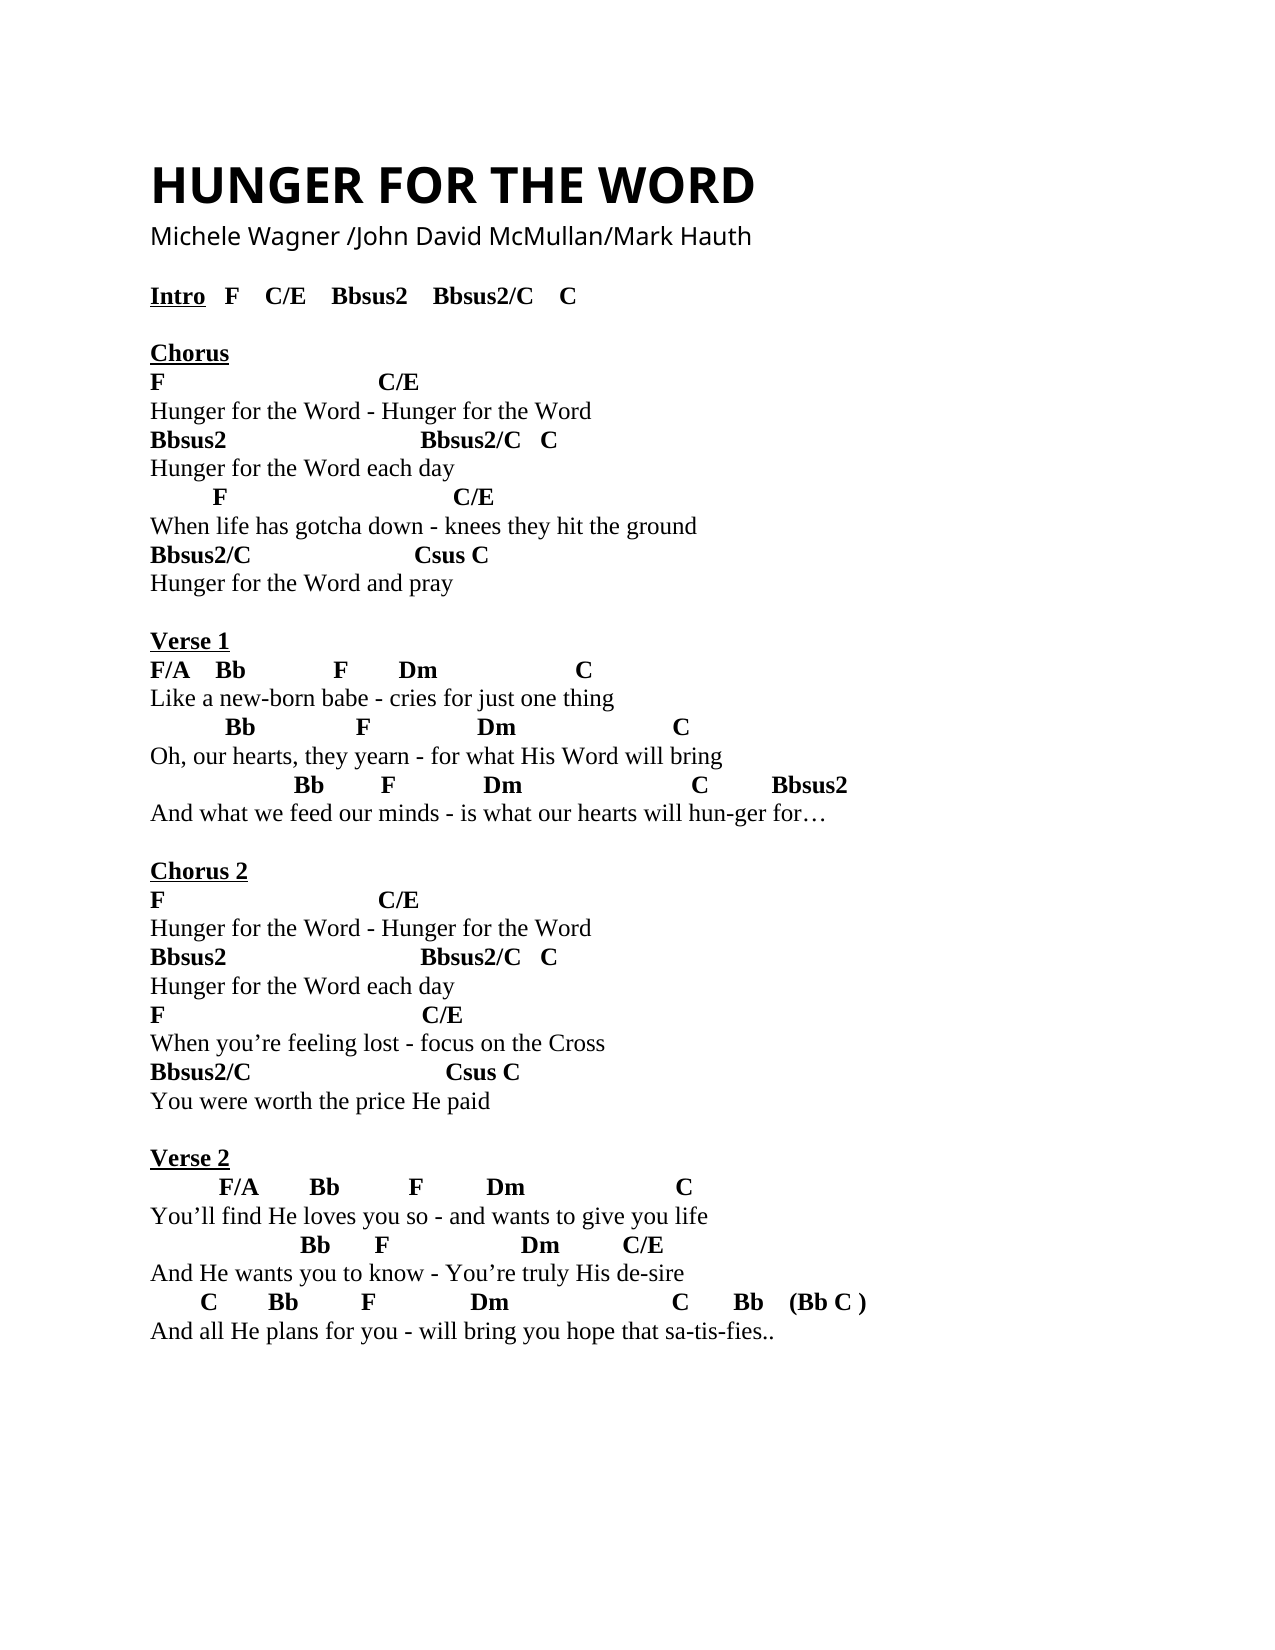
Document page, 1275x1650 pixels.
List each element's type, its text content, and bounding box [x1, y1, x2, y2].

text Verse 1 [150, 626, 1125, 655]
text F C/E [150, 885, 1125, 913]
text Bbsus2/C Csus C [150, 540, 1125, 568]
text Chorus [150, 338, 1125, 367]
text When life has gotcha down - knees they hit the ground [150, 511, 1125, 540]
text Hunger for the Word each day [150, 971, 1125, 1000]
text C Bb F Dm C Bb (Bb C ) [150, 1287, 1125, 1316]
text Oh, our hearts, they yearn - for what His Word will bring [150, 741, 1125, 770]
text F C/E [150, 367, 1125, 396]
text Bb F Dm C [150, 712, 1125, 741]
text You’ll find He loves you so - and wants to give you life [150, 1201, 1125, 1230]
text When you’re feeling lost - focus on the Cross [150, 1028, 1125, 1057]
text HUNGER FOR THE WORD [150, 150, 1125, 218]
text Hunger for the Word - Hunger for the Word [150, 913, 1125, 942]
text You were worth the price He paid [150, 1086, 1125, 1115]
text And He wants you to know - You’re truly His de-sire [150, 1258, 1125, 1287]
text And all He plans for you - will bring you hope that sa-tis-fies.. [150, 1316, 1125, 1345]
text F C/E [150, 1000, 1125, 1028]
text Bb F Dm C/E [150, 1230, 1125, 1258]
text Bbsus2/C Csus C [150, 1057, 1125, 1086]
text Hunger for the Word each day [150, 453, 1125, 482]
text Bbsus2 Bbsus2/C C [150, 425, 1125, 453]
text Hunger for the Word - Hunger for the Word [150, 396, 1125, 425]
text Michele Wagner /John David McMullan/Mark Hauth [150, 218, 1125, 252]
text F/A Bb F Dm C [150, 1172, 1125, 1201]
text Like a new-born babe - cries for just one thing [150, 683, 1125, 712]
text Chorus 2 [150, 856, 1125, 885]
text Hunger for the Word and pray [150, 568, 1125, 597]
text Intro F C/E Bbsus2 Bbsus2/C C [150, 281, 1125, 310]
text Bbsus2 Bbsus2/C C [150, 942, 1125, 971]
text And what we feed our minds - is what our hearts will hun-ger for… [150, 798, 1125, 827]
text Bb F Dm C Bbsus2 [150, 770, 1125, 798]
text F C/E [150, 482, 1125, 511]
text F/A Bb F Dm C [150, 655, 1125, 683]
text Verse 2 [150, 1143, 1125, 1172]
